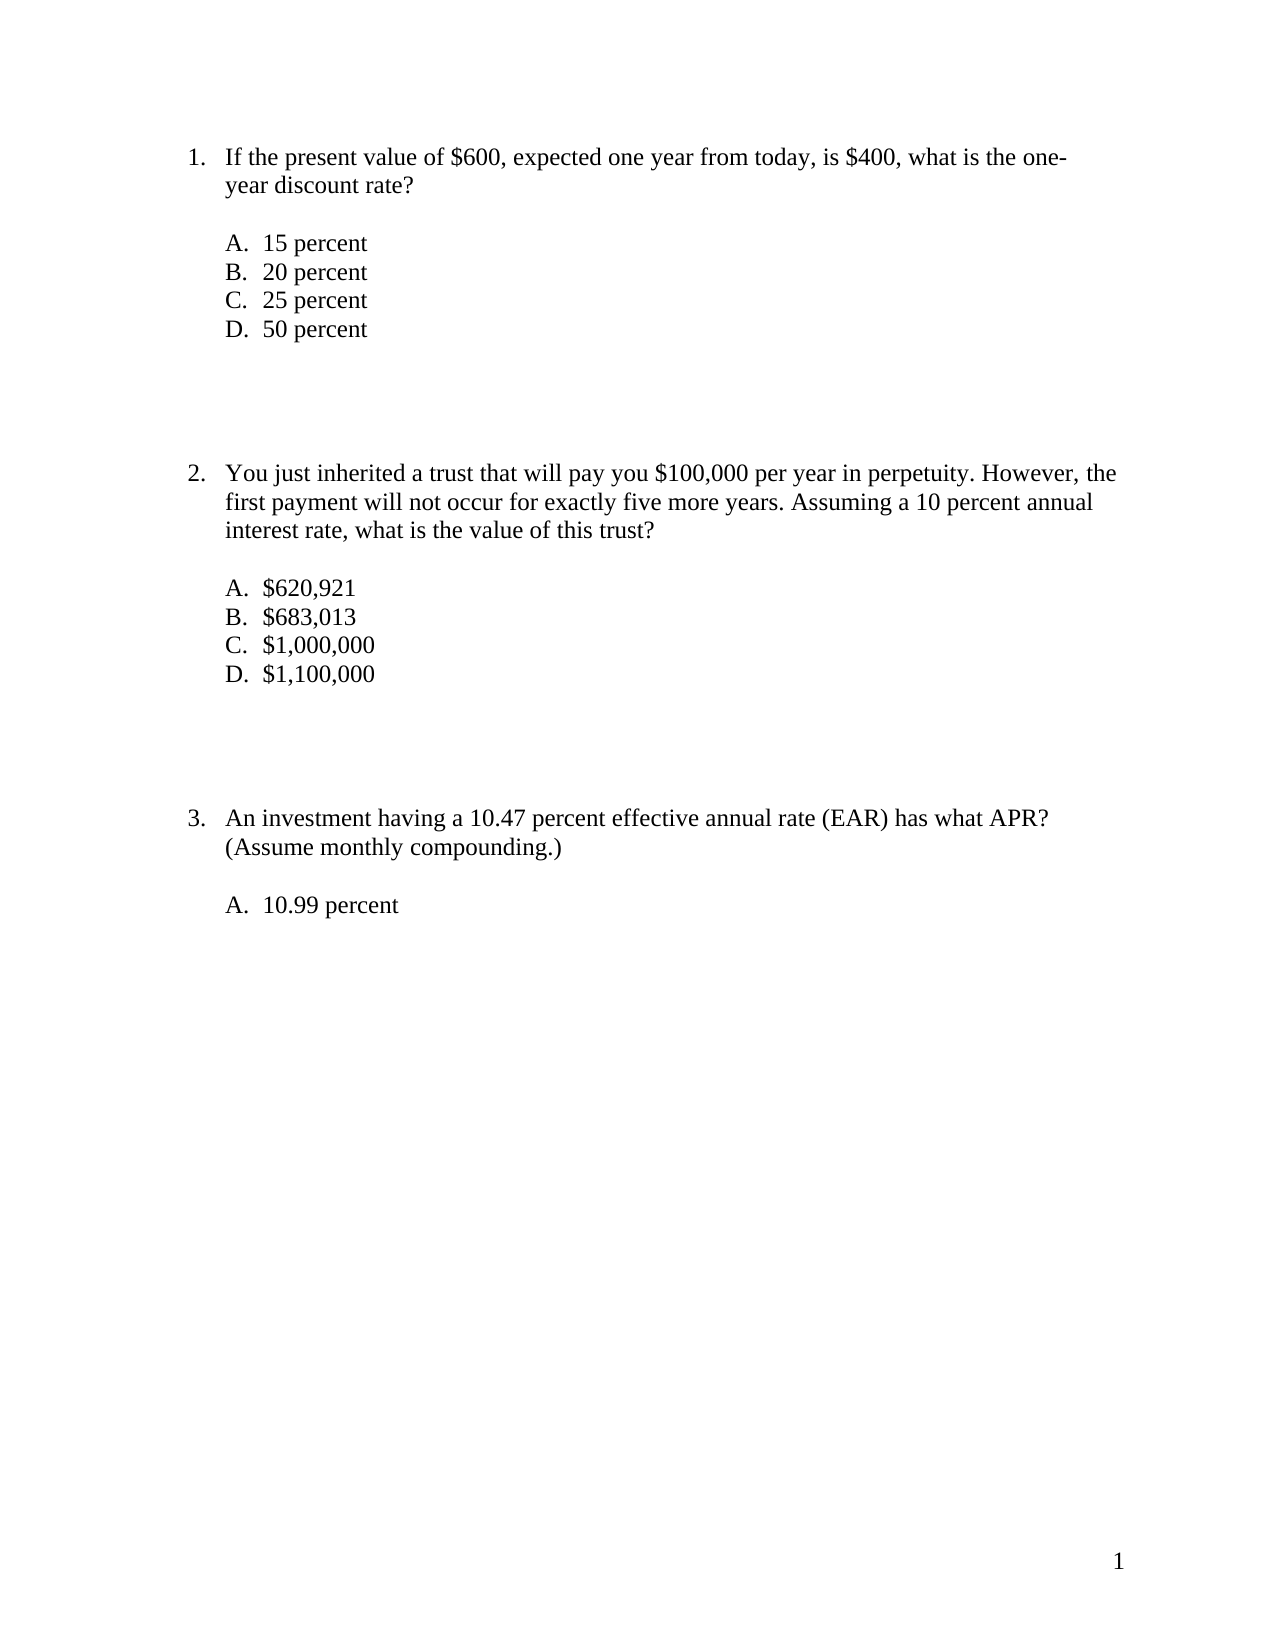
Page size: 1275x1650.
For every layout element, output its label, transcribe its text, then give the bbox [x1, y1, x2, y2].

text A. $620,921 [225, 573, 1135, 602]
list If the present value of $600, expected one year from today, is $400, what is the one-year discount rate? [187, 142, 1110, 199]
list 50 percent [225, 314, 1135, 343]
list You just inherited a trust that will pay you $100,000 per year in perpetuity. However, the first payment will not occur for exactly five more years. Assuming a 10 percent annual interest rate, what is the value of this trust? [187, 458, 1117, 544]
list 15 percent [225, 228, 1135, 257]
list 10.99 percent [225, 890, 1135, 919]
text D. $1,100,000 [225, 659, 1135, 688]
list 25 percent [225, 285, 1135, 314]
text C. $1,000,000 [225, 631, 1135, 659]
text B. $683,013 [225, 602, 1135, 631]
list 20 percent [225, 257, 1135, 285]
list An investment having a 10.47 percent effective annual rate (EAR) has what APR? (Assume monthly compounding.) [187, 803, 1049, 861]
